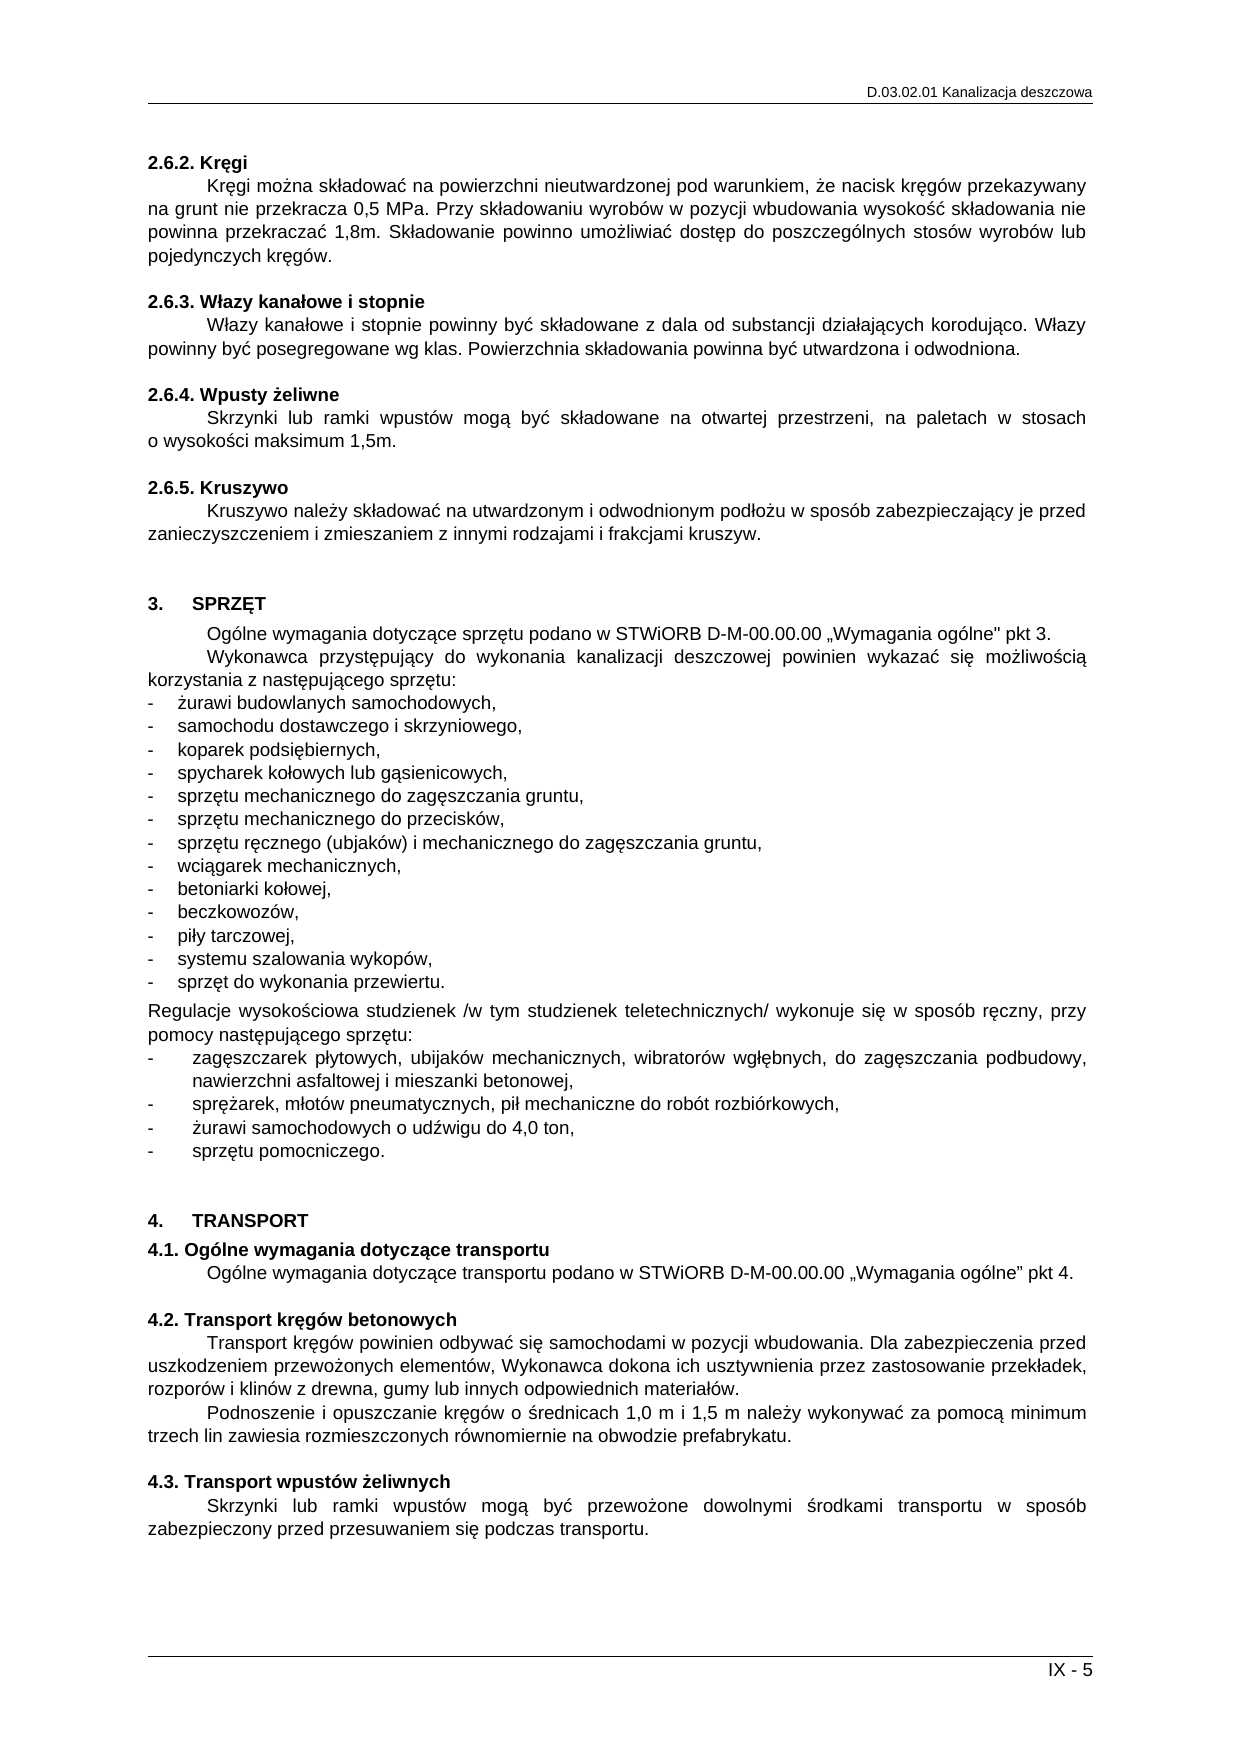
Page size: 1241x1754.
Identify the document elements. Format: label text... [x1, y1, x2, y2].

list SPRZĘT [148, 593, 1087, 614]
list 4.1. Ogólne wymagania dotyczące transportu [148, 1239, 1087, 1260]
list spycharek kołowych lub gąsienicowych, [148, 762, 1087, 783]
list Ogólne wymagania dotyczące transportu podano w STWiORB D-M-00.00.00 „Wymagania ogólne” pkt 4. [148, 1262, 1087, 1284]
list Wykonawca przystępujący do wykonania kanalizacji deszczowej powinien wykazać się możliwością korzystania z następującego sprzętu: [148, 646, 1087, 690]
list sprzętu mechanicznego do zagęszczania gruntu, [148, 785, 1087, 807]
list Włazy kanałowe i stopnie powinny być składowane z dala od substancji działających korodująco. Włazy powinny być posegregowane wg klas. Powierzchnia składowania powinna być utwardzona i odwodniona. [148, 314, 1087, 359]
list sprzęt do wykonania przewiertu. [148, 971, 1087, 992]
list 2.6.2. Kręgi [148, 152, 1087, 173]
list Kruszywo należy składować na utwardzonym i odwodnionym podłożu w sposób zabezpieczający je przed zanieczyszczeniem i zmieszaniem z innymi rodzajami i frakcjami kruszyw. [148, 500, 1087, 545]
list Podnoszenie i opuszczanie kręgów o średnicach 1,0 m i 1,5 m należy wykonywać za pomocą minimum trzech lin zawiesia rozmieszczonych równomiernie na obwodzie prefabrykatu. [148, 1401, 1087, 1446]
list sprężarek, młotów pneumatycznych, pił mechaniczne do robót rozbiórkowych, [148, 1093, 1087, 1115]
list beczkowozów, [148, 901, 1087, 923]
list TRANSPORT [148, 1209, 1087, 1231]
list Skrzynki lub ramki wpustów mogą być składowane na otwartej przestrzeni, na paletach w stosach o wysokości maksimum 1,5m. [148, 407, 1087, 452]
list zagęszczarek płytowych, ubijaków mechanicznych, wibratorów wgłębnych, do zagęszczania podbudowy, nawierzchni asfaltowej i mieszanki betonowej, [148, 1047, 1087, 1092]
list koparek podsiębiernych, [148, 738, 1087, 760]
list Skrzynki lub ramki wpustów mogą być przewożone dowolnymi środkami transportu w sposób zabezpieczony przed przesuwaniem się podczas transportu. [148, 1494, 1087, 1539]
list 4.3. Transport wpustów żeliwnych [148, 1471, 1087, 1493]
list betoniarki kołowej, [148, 878, 1087, 899]
list wciągarek mechanicznych, [148, 855, 1087, 876]
list Kręgi można składować na powierzchni nieutwardzonej pod warunkiem, że nacisk kręgów przekazywany na grunt nie przekracza 0,5 MPa. Przy składowaniu wyrobów w pozycji wbudowania wysokość składowania nie powinna przekraczać 1,8m. Składowanie powinno umożliwiać dostęp do poszczególnych stosów wyrobów lub pojedynczych kręgów. [148, 175, 1087, 266]
list 4.2. Transport kręgów betonowych [148, 1308, 1087, 1330]
list żurawi samochodowych o udźwigu do 4,0 ton, [148, 1116, 1087, 1138]
list samochodu dostawczego i skrzyniowego, [148, 715, 1087, 737]
list 2.6.3. Włazy kanałowe i stopnie [148, 291, 1087, 312]
list sprzętu mechanicznego do przecisków, [148, 808, 1087, 830]
list sprzętu ręcznego (ubjaków) i mechanicznego do zagęszczania gruntu, [148, 831, 1087, 853]
list systemu szalowania wykopów, [148, 948, 1087, 969]
list Regulacje wysokościowa studzienek /w tym studzienek teletechnicznych/ wykonuje się w sposób ręczny, przy pomocy następującego sprzętu: [148, 1000, 1087, 1045]
list 2.6.5. Kruszywo [148, 477, 1087, 498]
list sprzętu pomocniczego. [148, 1140, 1087, 1161]
list piły tarczowej, [148, 924, 1087, 946]
list Ogólne wymagania dotyczące sprzętu podano w STWiORB D-M-00.00.00 „Wymagania ogólne" pkt 3. [148, 622, 1087, 644]
list 2.6.4. Wpusty żeliwne [148, 384, 1087, 405]
list żurawi budowlanych samochodowych, [148, 692, 1087, 714]
list Transport kręgów powinien odbywać się samochodami w pozycji wbudowania. Dla zabezpieczenia przed uszkodzeniem przewożonych elementów, Wykonawca dokona ich usztywnienia przez zastosowanie przekładek, rozporów i klinów z drewna, gumy lub innych odpowiednich materiałów. [148, 1332, 1087, 1400]
